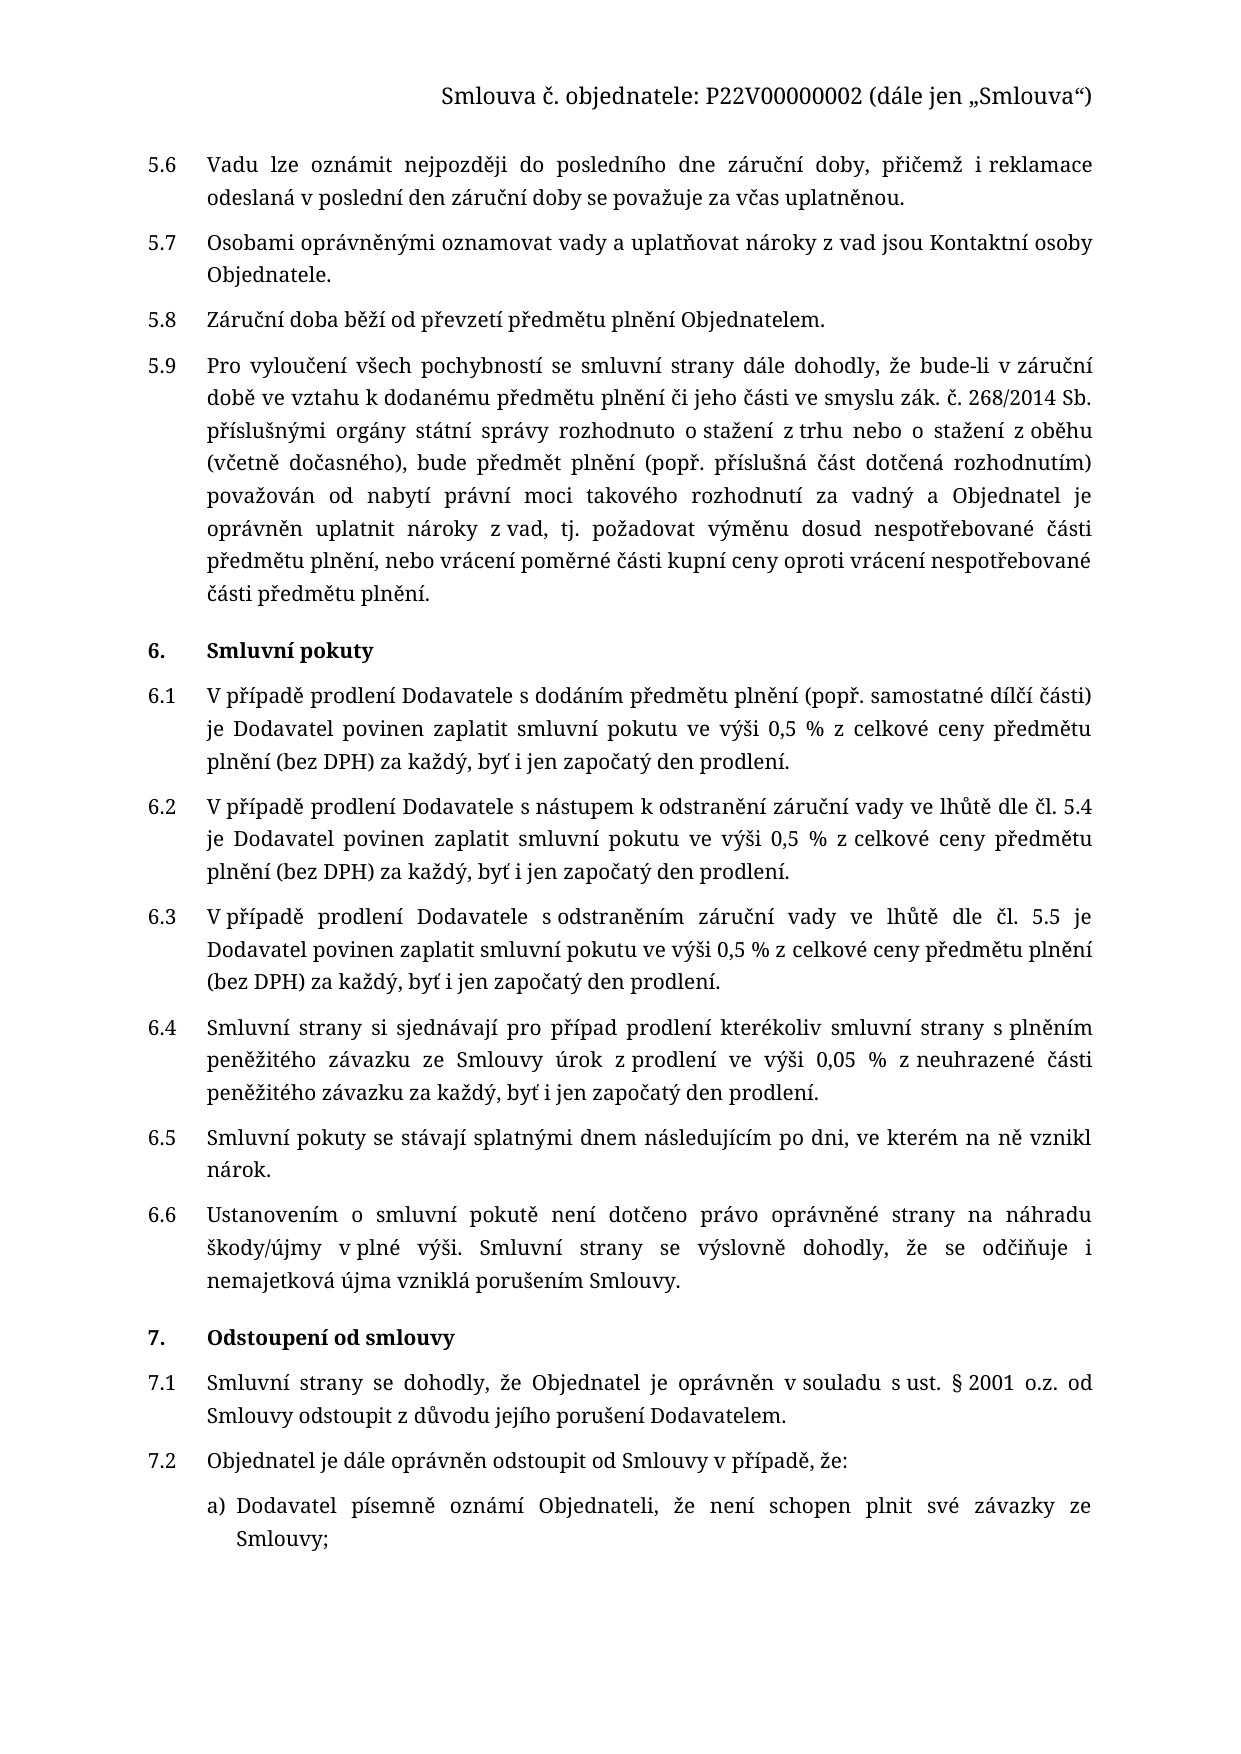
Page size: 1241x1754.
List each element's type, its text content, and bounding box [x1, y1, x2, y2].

list V případě prodlení Dodavatele s dodáním předmětu plnění (popř. samostatné dílčí části) je Dodavatel povinen zaplatit smluvní pokutu ve výši 0,5 % z celkové ceny předmětu plnění (bez DPH) za každý, byť i jen započatý den prodlení. [148, 682, 1093, 775]
list Ustanovením o smluvní pokutě není dotčeno právo oprávněné strany na náhradu škody/újmy v plné výši. Smluvní strany se výslovně dohodly, že se odčiňuje i nemajetková újma vzniklá porušením Smlouvy. [148, 1201, 1093, 1294]
list Smluvní strany si sjednávají pro případ prodlení kterékoliv smluvní strany s plněním peněžitého závazku ze Smlouvy úrok z prodlení ve výši 0,05 % z neuhrazené části peněžitého závazku za každý, byť i jen započatý den prodlení. [148, 1013, 1093, 1106]
list Záruční doba běží od převzetí předmětu plnění Objednatelem. [148, 306, 1093, 334]
list Dodavatel písemně oznámí Objednateli, že není schopen plnit své závazky ze Smlouvy; [207, 1491, 1093, 1552]
list Smluvní pokuty [148, 637, 1093, 665]
list V případě prodlení Dodavatele s nástupem k odstranění záruční vady ve lhůtě dle čl. 5.4 je Dodavatel povinen zaplatit smluvní pokutu ve výši 0,5 % z celkové ceny předmětu plnění (bez DPH) za každý, byť i jen započatý den prodlení. [148, 792, 1093, 886]
list Smluvní pokuty se stávají splatnými dnem následujícím po dni, ve kterém na ně vznikl nárok. [148, 1123, 1093, 1184]
list Smluvní strany se dohodly, že Objednatel je oprávněn v souladu s ust. § 2001 o.z. od Smlouvy odstoupit z důvodu jejího porušení Dodavatelem. [148, 1368, 1093, 1429]
list Vadu lze oznámit nejpozději do posledního dne záruční doby, přičemž i reklamace odeslaná v poslední den záruční doby se považuje za včas uplatněnou. [148, 150, 1093, 211]
list Pro vyloučení všech pochybností se smluvní strany dále dohodly, že bude-li v záruční době ve vztahu k dodanému předmětu plnění či jeho části ve smyslu zák. č. 268/2014 Sb. příslušnými orgány státní správy rozhodnuto o stažení z trhu nebo o stažení z oběhu (včetně dočasného), bude předmět plnění (popř. příslušná část dotčená rozhodnutím) považován od nabytí právní moci takového rozhodnutí za vadný a Objednatel je oprávněn uplatnit nároky z vad, tj. požadovat výměnu dosud nespotřebované části předmětu plnění, nebo vrácení poměrné části kupní ceny oproti vrácení nespotřebované části předmětu plnění. [148, 351, 1093, 607]
list V případě prodlení Dodavatele s odstraněním záruční vady ve lhůtě dle čl. 5.5 je Dodavatel povinen zaplatit smluvní pokutu ve výši 0,5 % z celkové ceny předmětu plnění (bez DPH) za každý, byť i jen započatý den prodlení. [148, 902, 1093, 996]
list Osobami oprávněnými oznamovat vady a uplatňovat nároky z vad jsou Kontaktní osoby Objednatele. [148, 228, 1093, 289]
list Objednatel je dále oprávněn odstoupit od Smlouvy v případě, že: [148, 1446, 1093, 1475]
list Odstoupení od smlouvy [148, 1323, 1093, 1352]
